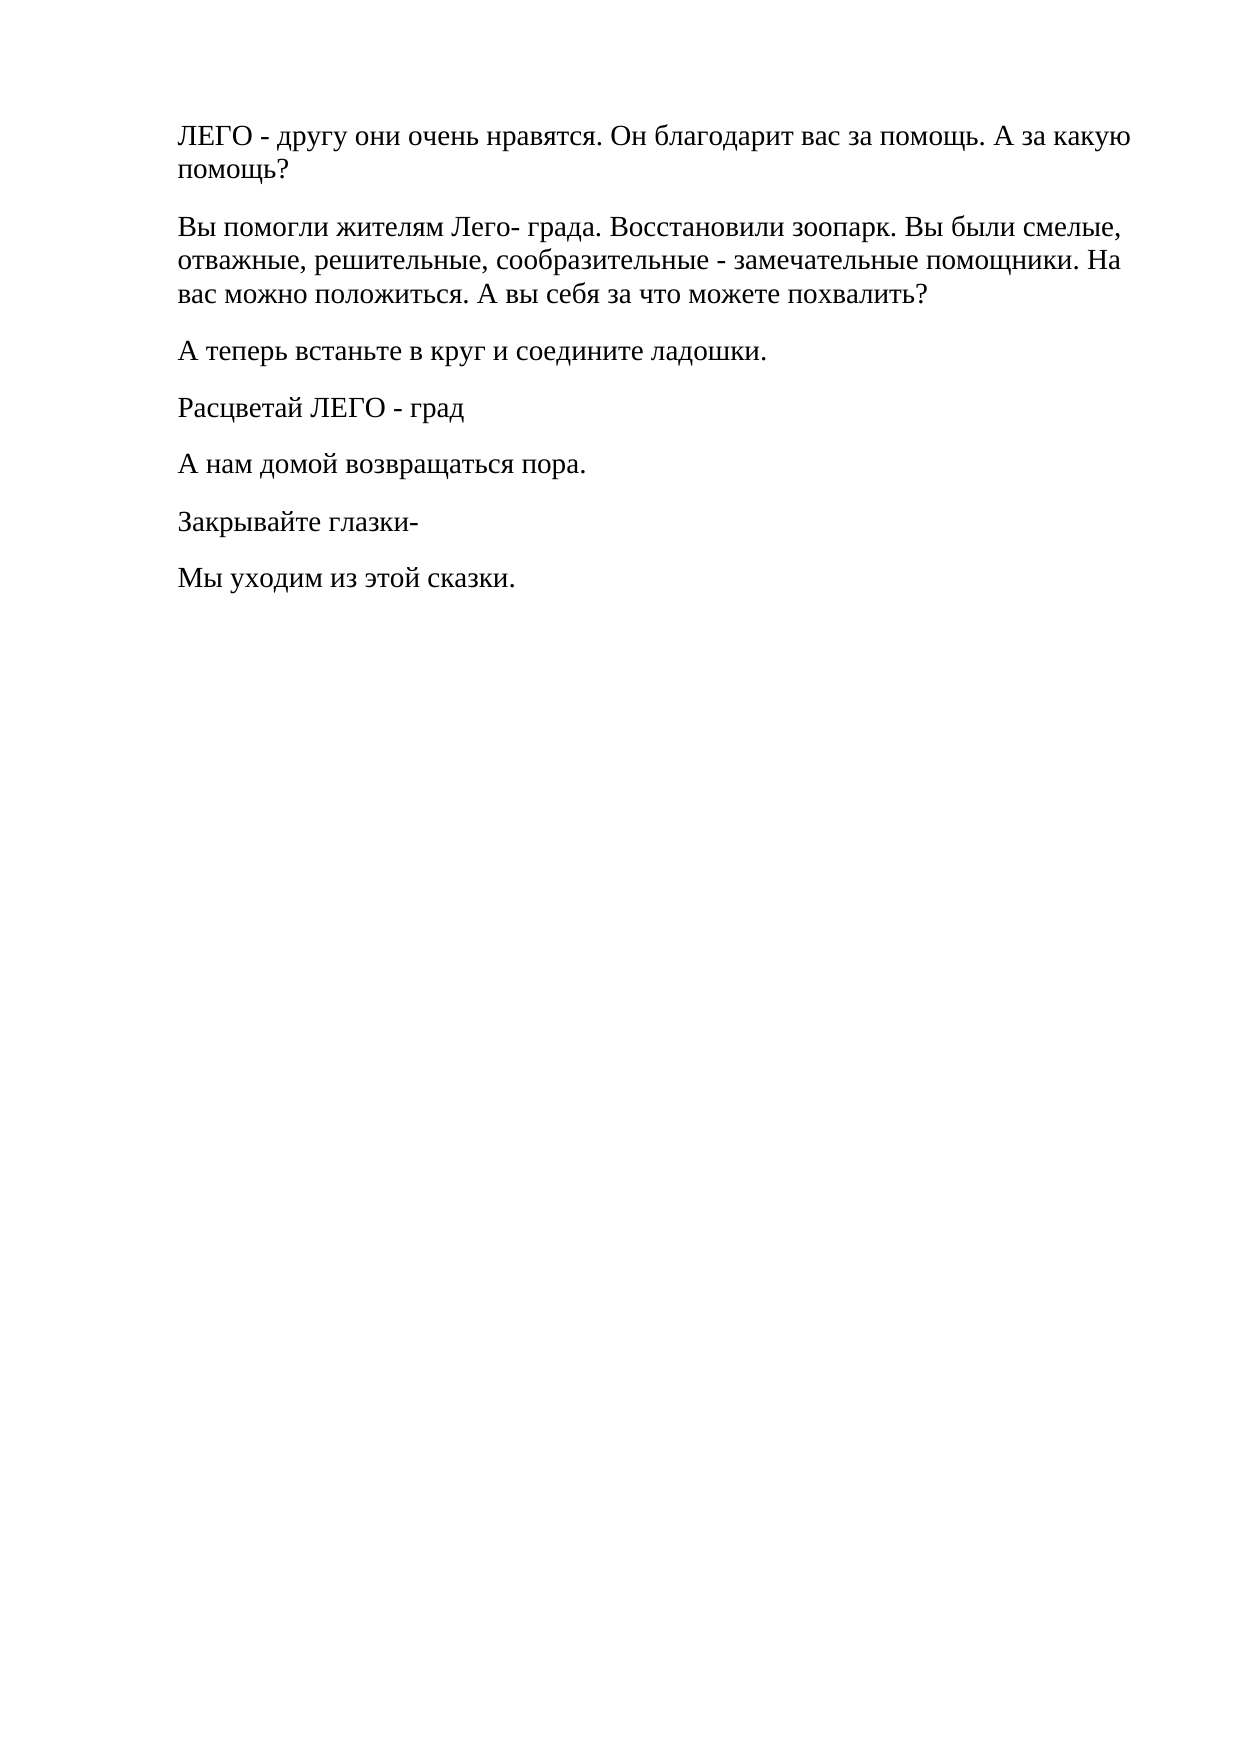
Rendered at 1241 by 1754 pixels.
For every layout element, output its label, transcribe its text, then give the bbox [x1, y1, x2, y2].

text Закрывайте глазки- [177, 504, 1152, 537]
text А теперь встаньте в круг и соедините ладошки. [177, 333, 1152, 366]
text Вы помогли жителям Лего- града. Восстановили зоопарк. Вы были смелые, отважные, решительные, сообразительные - замечательные помощники. На вас можно положиться. А вы себя за что можете похвалить? [177, 209, 1152, 309]
text Мы уходим из этой сказки. [177, 561, 1152, 594]
text А нам домой возвращаться пора. [177, 447, 1152, 480]
text Расцветай ЛЕГО - град [177, 390, 1152, 423]
text ЛЕГО - другу они очень нравятся. Он благодарит вас за помощь. А за какую помощь? [177, 118, 1152, 185]
